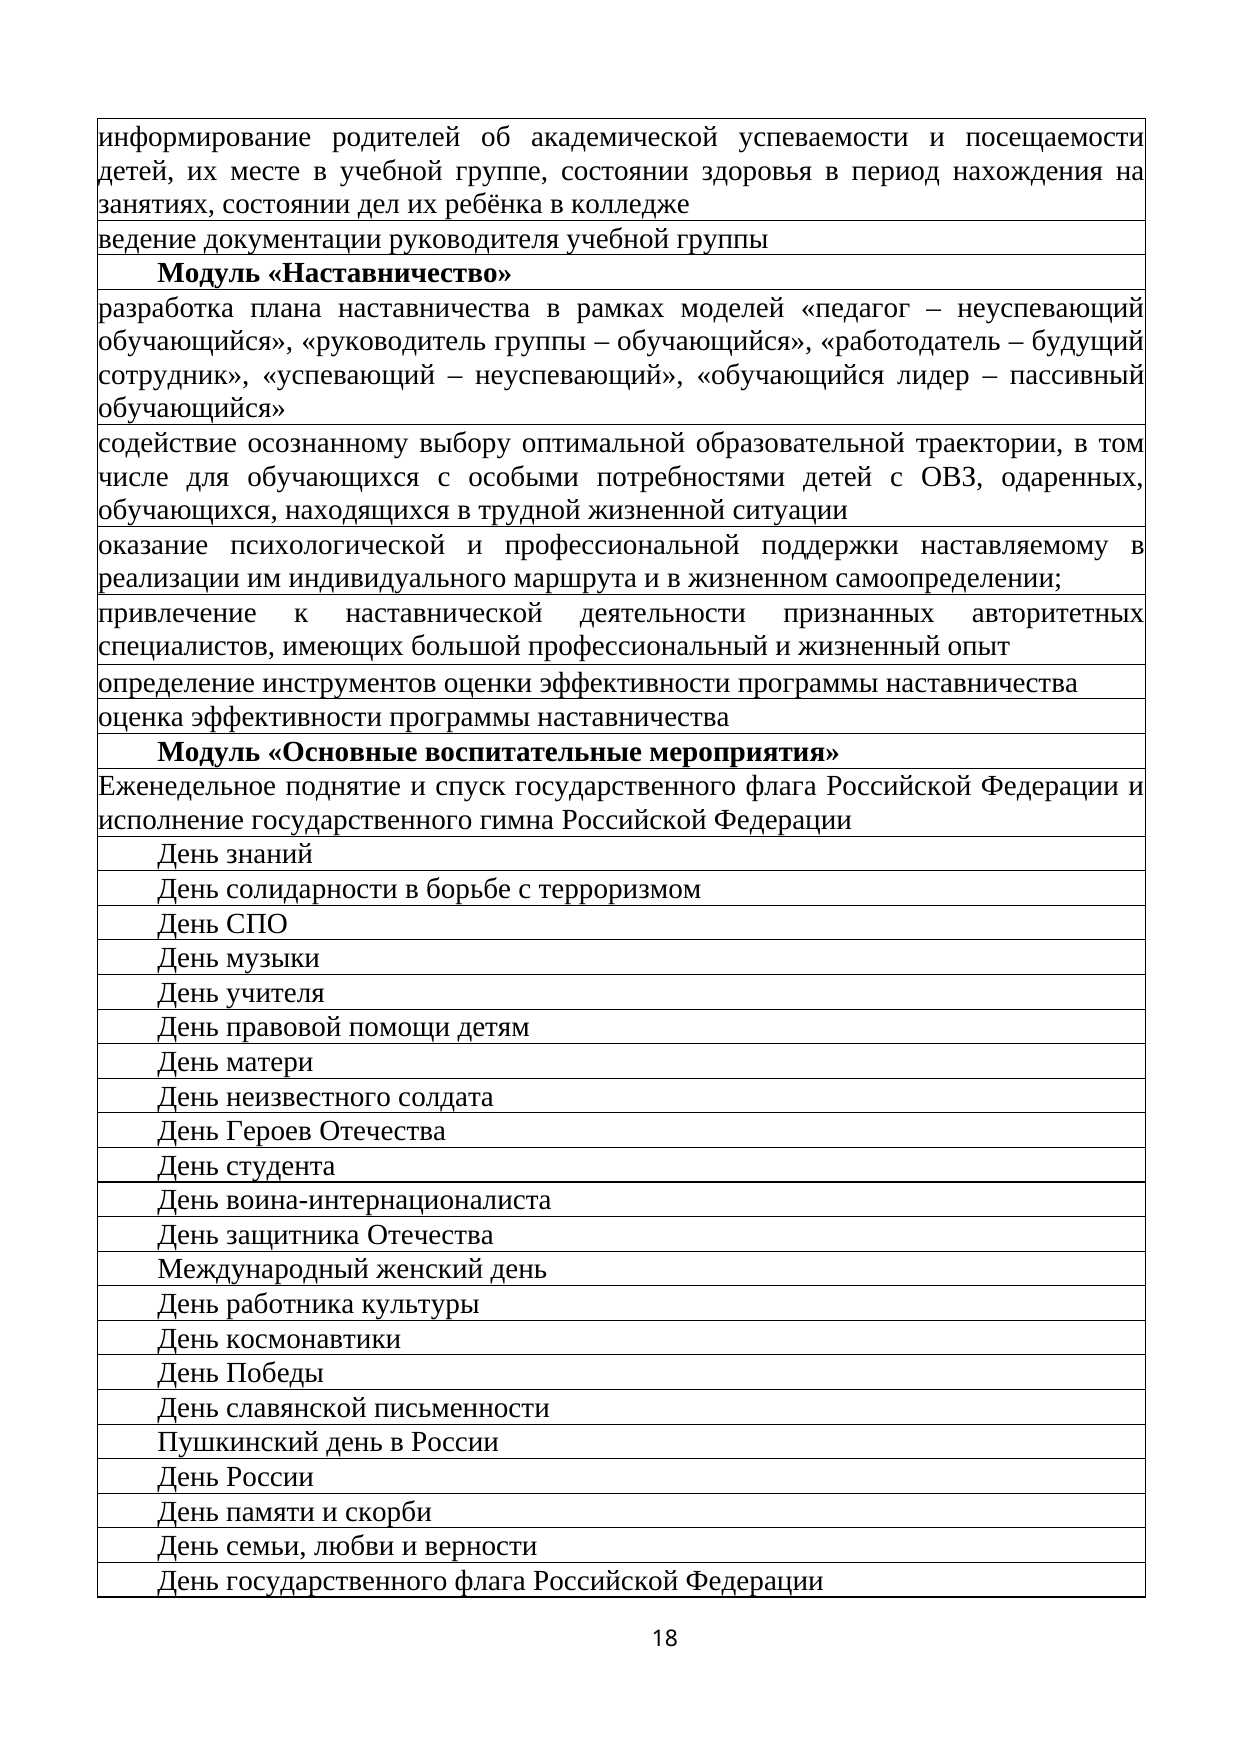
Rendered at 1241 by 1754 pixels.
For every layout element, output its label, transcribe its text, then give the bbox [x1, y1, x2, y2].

table_cell оценка эффективности программы наставничества [98, 699, 1145, 733]
table_cell Модуль «Основные воспитательные мероприятия» [98, 734, 1145, 767]
table_cell День музыки [98, 940, 1145, 974]
table_cell День защитника Отечества [98, 1217, 1145, 1251]
table_cell ведение документации руководителя учебной группы [98, 221, 1145, 254]
table_cell День России [98, 1459, 1145, 1493]
table_cell Модуль «Наставничество» [98, 255, 1145, 289]
table_cell День государственного флага Российской Федерации [98, 1563, 1145, 1596]
table_cell День знаний [98, 837, 1145, 870]
table_cell привлечение к наставнической деятельности признанных авторитетных специалистов, имеющих большой профессиональный и жизненный опыт [98, 595, 1145, 664]
table_cell Пушкинский день в России [98, 1425, 1145, 1458]
table_cell День неизвестного солдата [98, 1079, 1145, 1112]
table_cell разработка плана наставничества в рамках моделей «педагог – неуспевающий обучающийся», «руководитель группы – обучающийся», «работодатель – будущий сотрудник», «успевающий – неуспевающий», «обучающийся лидер – пассивный обучающийся» [98, 290, 1145, 424]
table_cell День памяти и скорби [98, 1494, 1145, 1527]
table_cell День СПО [98, 906, 1145, 939]
table_cell содействие осознанному выбору оптимальной образовательной траектории, в том числе для обучающихся с особыми потребностями детей с ОВЗ, одаренных, обучающихся, находящихся в трудной жизненной ситуации [98, 425, 1145, 526]
table_cell День работника культуры [98, 1286, 1145, 1320]
table_cell определение инструментов оценки эффективности программы наставничества [98, 665, 1145, 698]
table_cell Еженедельное поднятие и спуск государственного флага Российской Федерации и исполнение государственного гимна Российской Федерации [98, 769, 1145, 836]
table_cell Международный женский день [98, 1252, 1145, 1285]
table_cell День космонавтики [98, 1321, 1145, 1354]
table_cell День Героев Отечества [98, 1113, 1145, 1147]
table_cell День матери [98, 1044, 1145, 1078]
table_cell оказание психологической и профессиональной поддержки наставляемому в реализации им индивидуального маршрута и в жизненном самоопределении; [98, 527, 1145, 594]
table_cell День учителя [98, 975, 1145, 1008]
table_cell День правовой помощи детям [98, 1010, 1145, 1043]
table_cell информирование родителей об академической успеваемости и посещаемости детей, их месте в учебной группе, состоянии здоровья в период нахождения на занятиях, состоянии дел их ребёнка в колледже [98, 119, 1145, 220]
table_cell День солидарности в борьбе с терроризмом [98, 871, 1145, 905]
table_cell День славянской письменности [98, 1390, 1145, 1423]
table_cell День воина-интернационалиста [98, 1183, 1145, 1216]
table_cell День студента [98, 1148, 1145, 1181]
table_cell День Победы [98, 1355, 1145, 1389]
table_cell День семьи, любви и верности [98, 1528, 1145, 1562]
